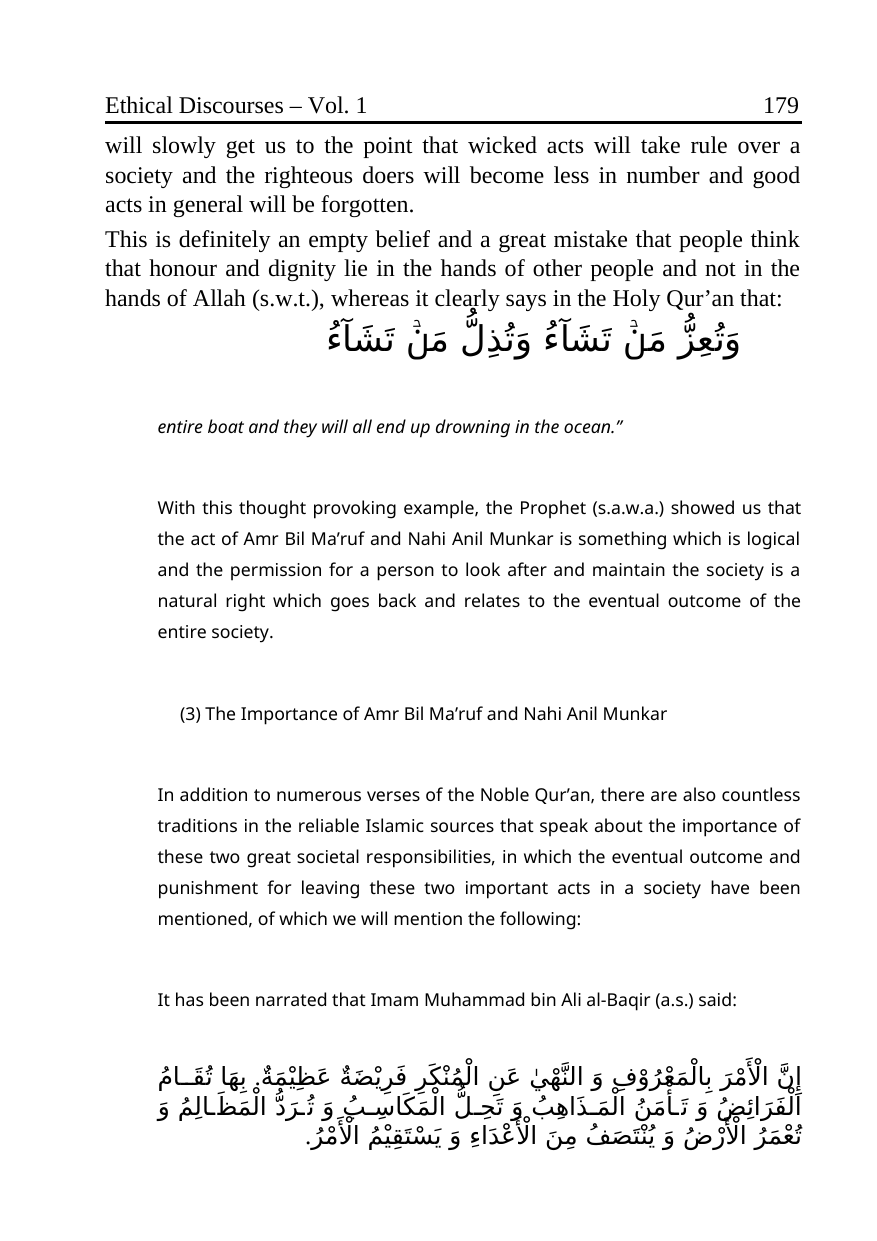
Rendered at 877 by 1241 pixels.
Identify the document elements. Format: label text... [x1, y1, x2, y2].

text There is a famous saying which says, “What is the need to tie a handkerchief around the head when it does not hurt?” Acting in this way will slowly get us to the point that wicked acts will take rule over a society and the righteous doers will become less in number and good acts in general will be forgotten. [105, 131, 802, 218]
text وَتُعِزُّ مَنۡ تَشَآءُ وَتُذِلُّ مَنۡ تَشَآءُ [165, 318, 742, 359]
text This is definitely an empty belief and a great mistake that people think that honour and dignity lie in the hands of other people and not in the hands of Allah (s.w.t.), whereas it clearly says in the Holy Qur’an that: [105, 224, 802, 312]
